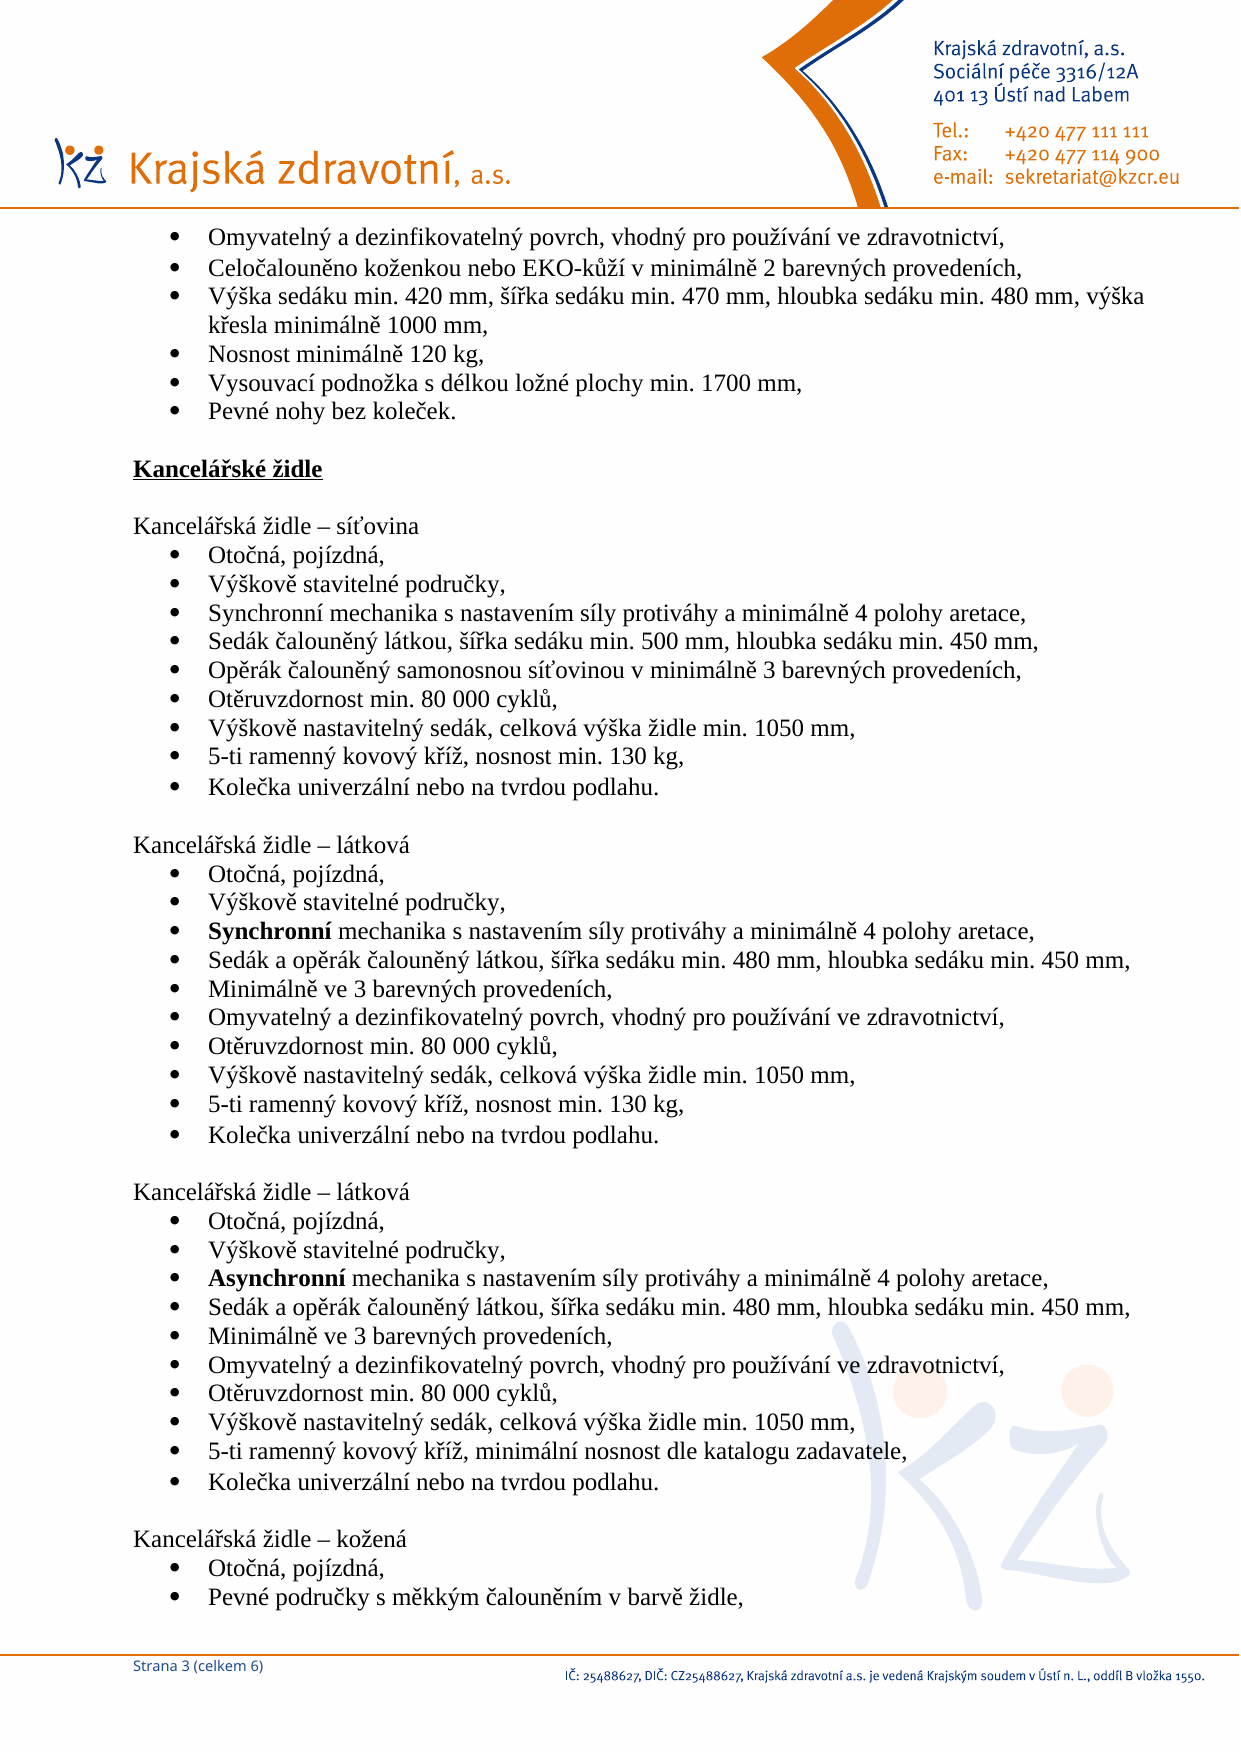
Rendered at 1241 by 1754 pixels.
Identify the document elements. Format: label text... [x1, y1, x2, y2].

list Výškově nastavitelný sedák, celková výška židle min. 1050 mm, [170, 713, 1152, 741]
list Minimálně ve 3 barevných provedeních, [170, 1321, 1152, 1350]
list Otočná, pojízdná, [170, 1553, 1152, 1582]
list Výškově stavitelné područky, [170, 569, 1152, 598]
list Synchronní mechanika s nastavením síly protiváhy a minimálně 4 polohy aretace, [170, 598, 1152, 626]
text Kancelářská židle – látková [133, 1177, 1152, 1206]
list Výškově nastavitelný sedák, celková výška židle min. 1050 mm, [170, 1060, 1152, 1089]
list Výškově stavitelné područky, [170, 887, 1152, 916]
list Otočná, pojízdná, [170, 859, 1152, 887]
list Opěrák čalouněný samonosnou síťovinou v minimálně 3 barevných provedeních, [170, 655, 1152, 684]
list Sedák čalouněný látkou, šířka sedáku min. 500 mm, hloubka sedáku min. 450 mm, [170, 626, 1152, 655]
list Kolečka univerzální nebo na tvrdou podlahu. [170, 772, 1152, 801]
text Kancelářská židle – kožená [133, 1524, 1152, 1553]
list Kolečka univerzální nebo na tvrdou podlahu. [170, 1120, 1152, 1148]
list Omyvatelný a dezinfikovatelný povrch, vhodný pro používání ve zdravotnictví, [170, 1350, 1152, 1378]
list Otočná, pojízdná, [170, 1206, 1152, 1235]
list Otočná, pojízdná, [170, 540, 1152, 569]
list Celočalouněno koženkou nebo EKO-kůží v minimálně 2 barevných provedeních, [170, 253, 1152, 281]
list Výškově stavitelné područky, [170, 1235, 1152, 1263]
list Pevné nohy bez koleček. [170, 396, 1152, 425]
list Nosnost minimálně 120 kg, [170, 339, 1152, 368]
list Výškově nastavitelný sedák, celková výška židle min. 1050 mm, [170, 1407, 1152, 1436]
list 5-ti ramenný kovový kříž, minimální nosnost dle katalogu zadavatele, [170, 1436, 1152, 1465]
list 5-ti ramenný kovový kříž, nosnost min. 130 kg, [170, 1089, 1152, 1117]
list Omyvatelný a dezinfikovatelný povrch, vhodný pro používání ve zdravotnictví, [170, 222, 1152, 250]
list Omyvatelný a dezinfikovatelný povrch, vhodný pro používání ve zdravotnictví, [170, 1002, 1152, 1031]
text Kancelářská židle – látková [133, 830, 1152, 859]
list Pevné područky s měkkým čalouněním v barvě židle, [170, 1582, 1152, 1611]
text Kancelářská židle – síťovina [133, 511, 1152, 540]
list Vysouvací podnožka s délkou ložné plochy min. 1700 mm, [170, 368, 1152, 396]
list Asynchronní mechanika s nastavením síly protiváhy a minimálně 4 polohy aretace, [170, 1263, 1152, 1292]
list Sedák a opěrák čalouněný látkou, šířka sedáku min. 480 mm, hloubka sedáku min. 450 mm, [170, 945, 1152, 974]
list Sedák a opěrák čalouněný látkou, šířka sedáku min. 480 mm, hloubka sedáku min. 450 mm, [170, 1292, 1152, 1321]
list Synchronní mechanika s nastavením síly protiváhy a minimálně 4 polohy aretace, [170, 916, 1152, 945]
list Otěruvzdornost min. 80 000 cyklů, [170, 1378, 1152, 1407]
list Kolečka univerzální nebo na tvrdou podlahu. [170, 1467, 1152, 1496]
text Kancelářské židle [133, 454, 1152, 483]
list 5-ti ramenný kovový kříž, nosnost min. 130 kg, [170, 741, 1152, 770]
list Otěruvzdornost min. 80 000 cyklů, [170, 684, 1152, 713]
list Otěruvzdornost min. 80 000 cyklů, [170, 1031, 1152, 1060]
list Výška sedáku min. 420 mm, šířka sedáku min. 470 mm, hloubka sedáku min. 480 mm, výška křesla minimálně 1000 mm, [170, 281, 1152, 339]
list Minimálně ve 3 barevných provedeních, [170, 974, 1152, 1002]
